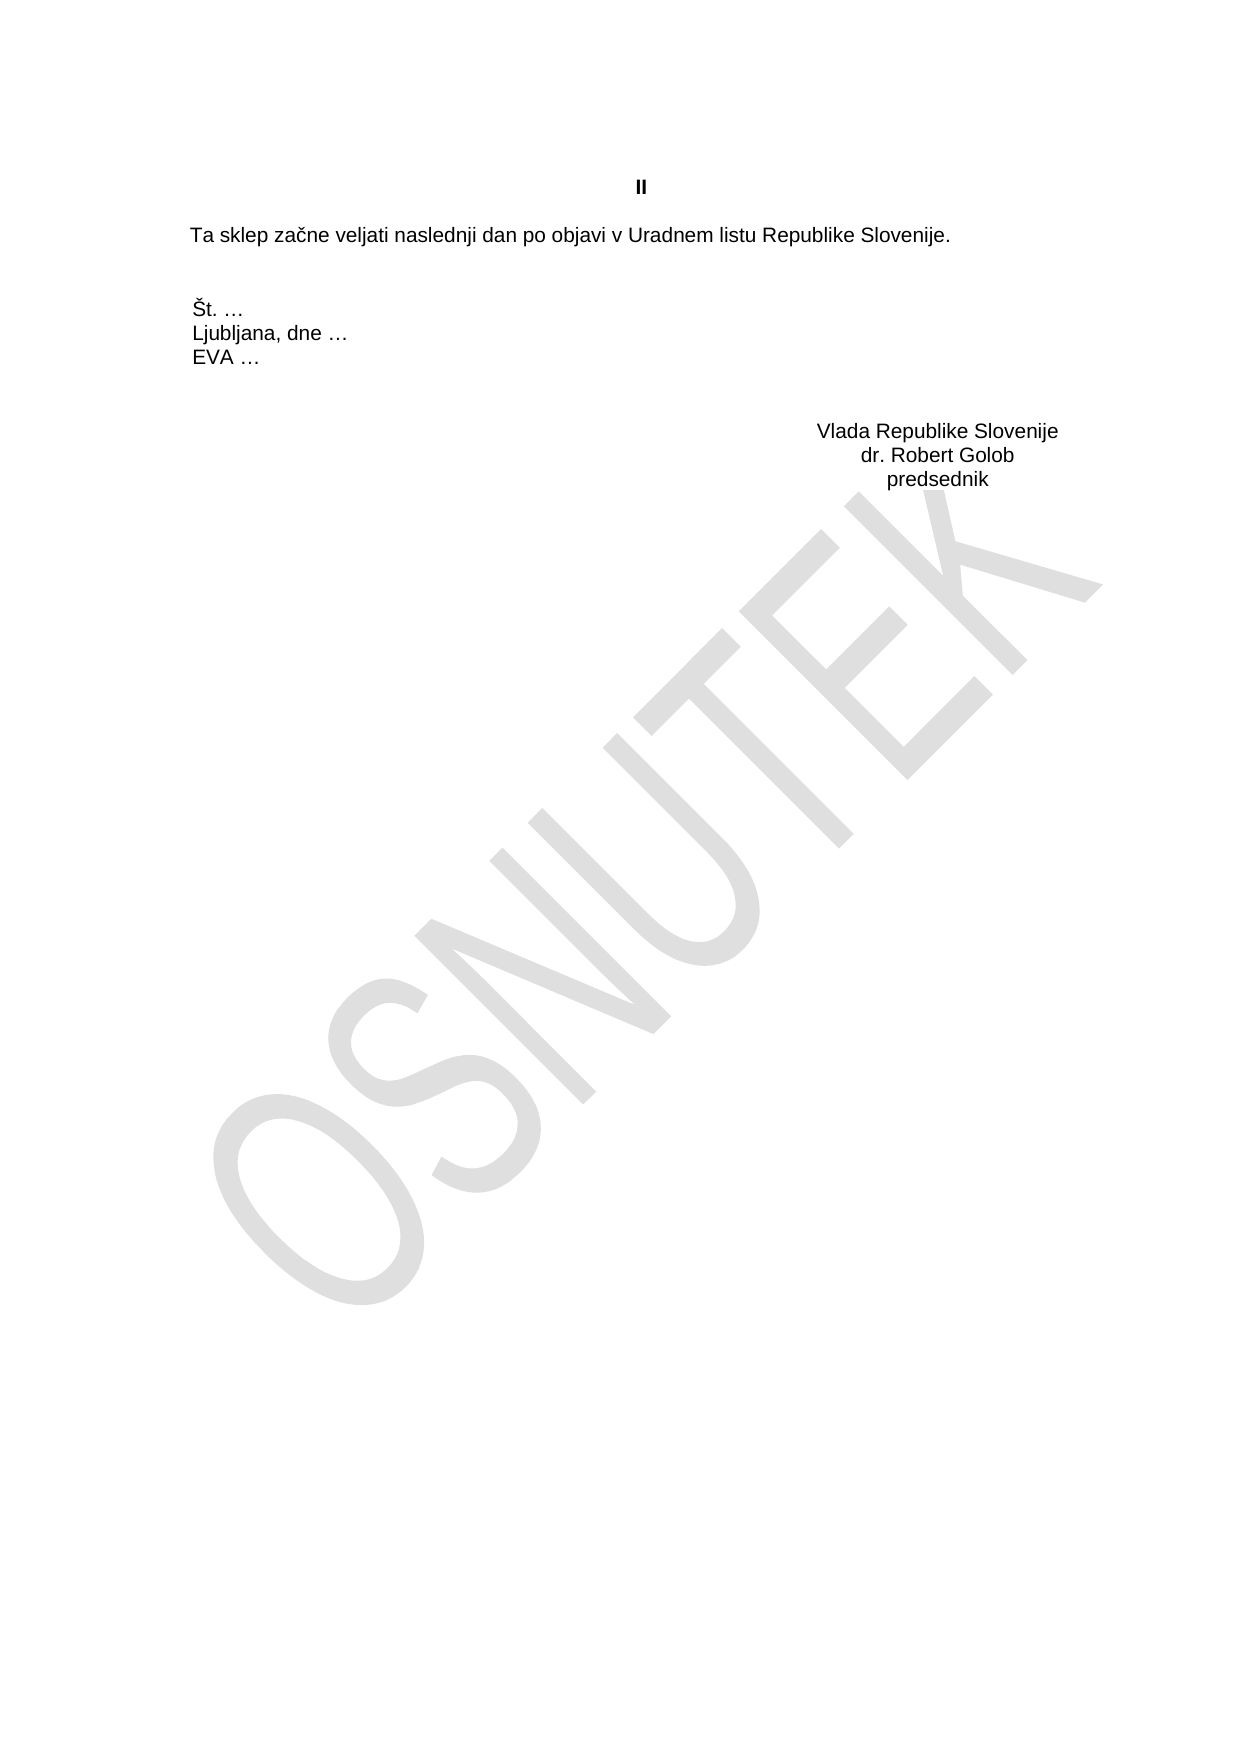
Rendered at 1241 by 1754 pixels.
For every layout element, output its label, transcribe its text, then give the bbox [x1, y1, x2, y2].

text Ta sklep začne veljati naslednji dan po objavi v Uradnem listu Republike Slovenije. [189, 223, 1093, 247]
text Vlada Republike Slovenije dr. Robert Golob predsednik [783, 418, 1093, 490]
text Ljubljana, dne … [192, 321, 1093, 344]
text II [189, 175, 1093, 199]
text Št. … [192, 297, 1093, 321]
text EVA … [192, 344, 1093, 368]
